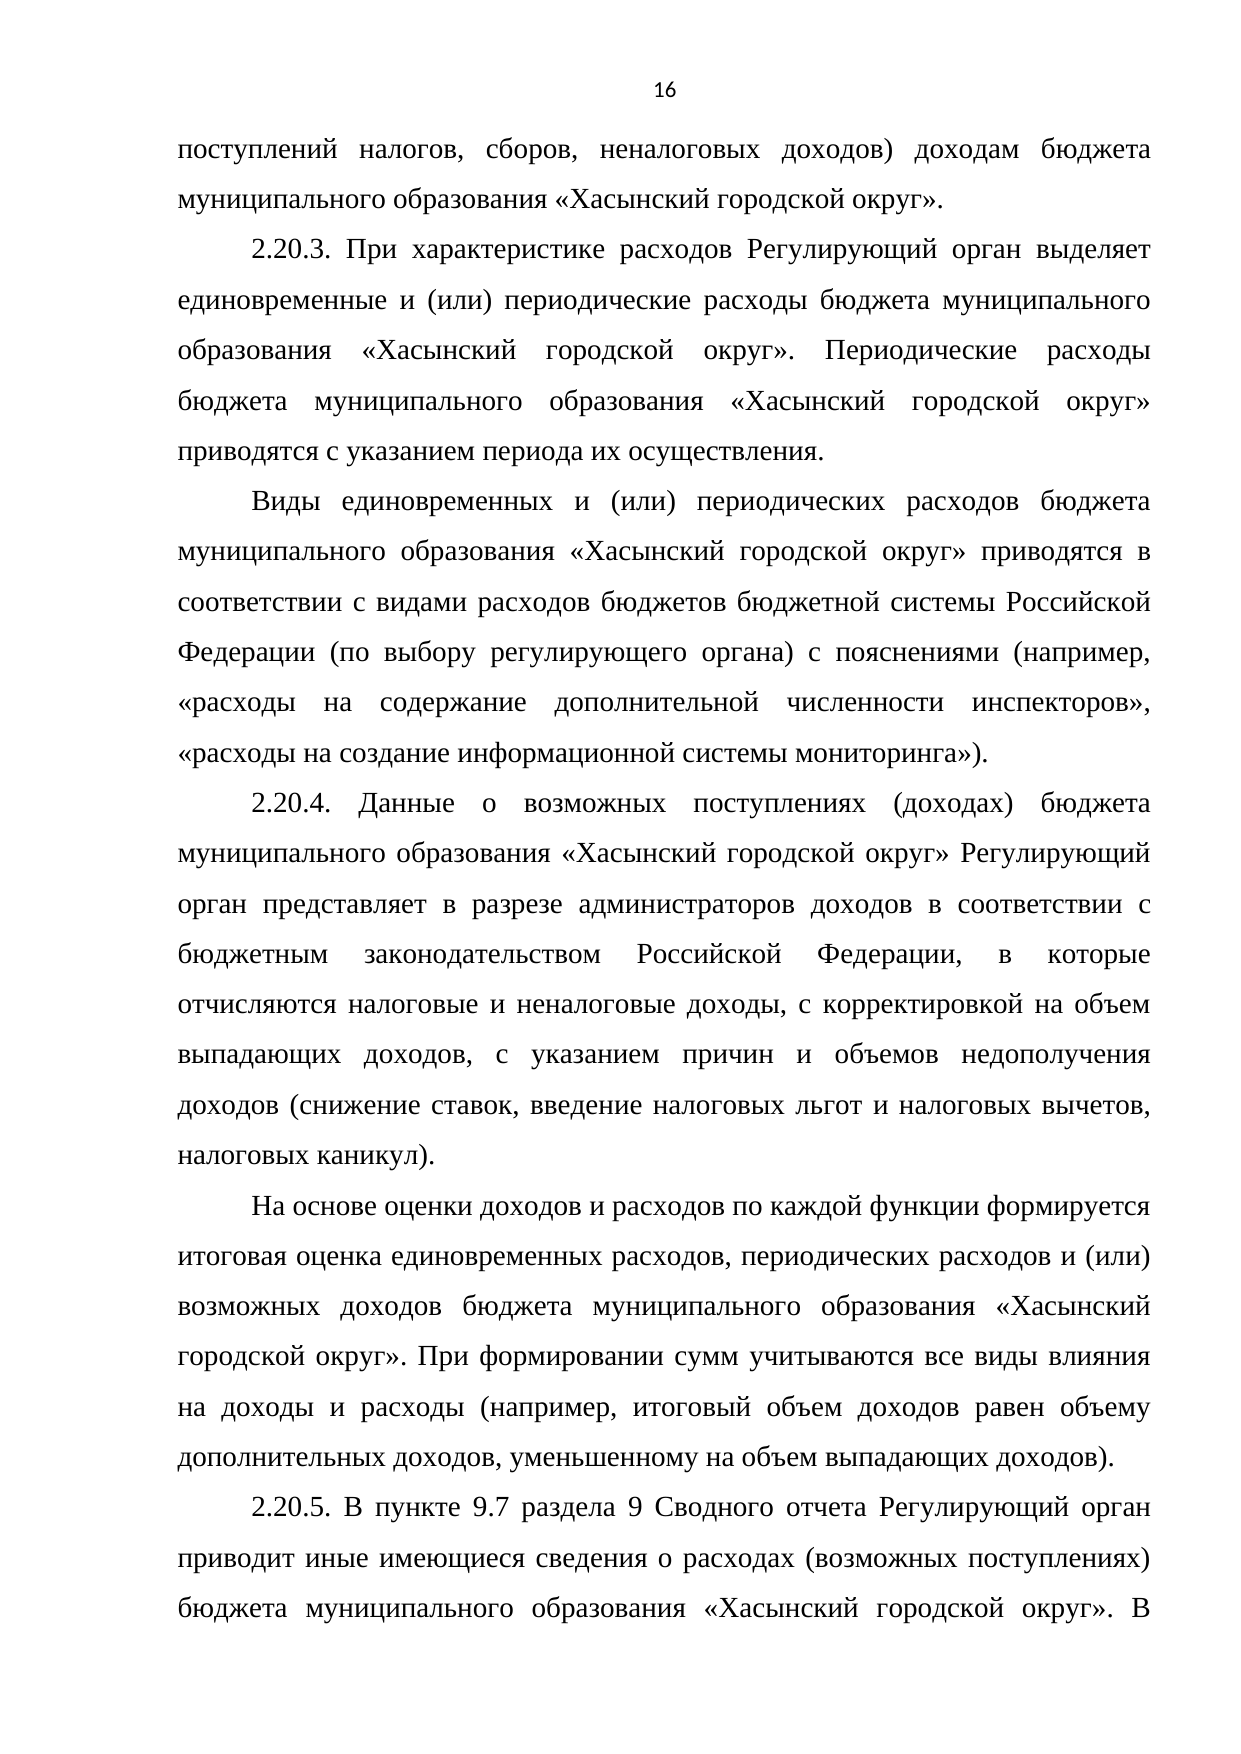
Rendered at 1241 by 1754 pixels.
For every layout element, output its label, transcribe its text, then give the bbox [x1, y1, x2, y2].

text 2.20.4. Данные о возможных поступлениях (доходах) бюджета муниципального образования «Хасынский городской округ» Регулирующий орган представляет в разрезе администраторов доходов в соответствии с бюджетным законодательством Российской Федерации, в которые отчисляются налоговые и неналоговые доходы, с корректировкой на объем выпадающих доходов, с указанием причин и объемов недополучения доходов (снижение ставок, введение налоговых льгот и налоговых вычетов, налоговых каникул). [177, 785, 1152, 1171]
text На основе оценки доходов и расходов по каждой функции формируется итоговая оценка единовременных расходов, периодических расходов и (или) возможных доходов бюджета муниципального образования «Хасынский городской округ». При формировании сумм учитываются все виды влияния на доходы и расходы (например, итоговый объем доходов равен объему дополнительных доходов, уменьшенному на объем выпадающих доходов). [177, 1188, 1152, 1473]
text 2.20.3. При характеристике расходов Регулирующий орган выделяет единовременные и (или) периодические расходы бюджета муниципального образования «Хасынский городской округ». Периодические расходы бюджета муниципального образования «Хасынский городской округ» приводятся с указанием периода их осуществления. [177, 232, 1152, 466]
text Виды единовременных и (или) периодических расходов бюджета муниципального образования «Хасынский городской округ» приводятся в соответствии с видами расходов бюджетов бюджетной системы Российской Федерации (по выбору регулирующего органа) с пояснениями (например, «расходы на содержание дополнительной численности инспекторов», «расходы на создание информационной системы мониторинга»). [177, 483, 1152, 768]
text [177, 131, 1152, 215]
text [177, 1489, 1152, 1624]
